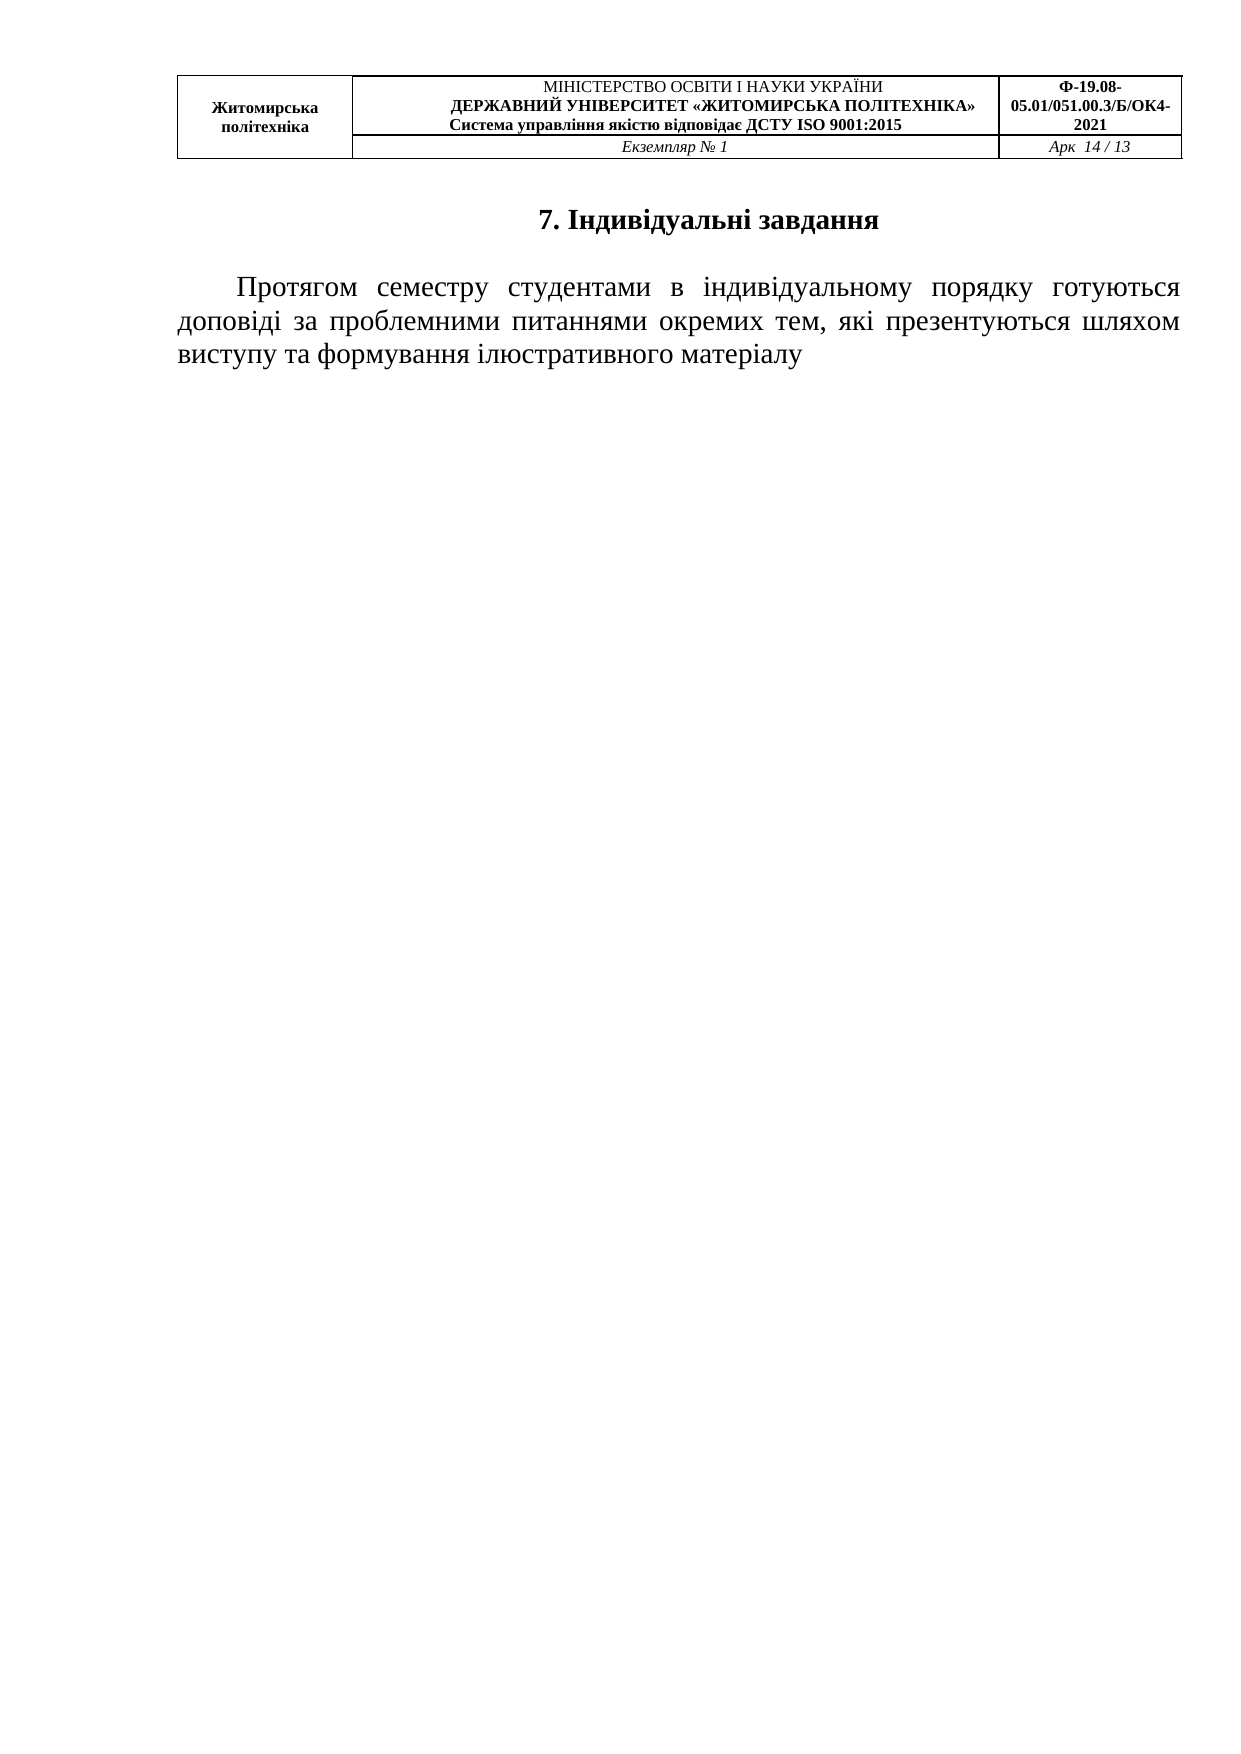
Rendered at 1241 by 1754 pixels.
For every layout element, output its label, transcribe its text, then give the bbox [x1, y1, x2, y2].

text Протягом семестру студентами в індивідуальному порядку готуються доповіді за проблемними питаннями окремих тем, які презентуються шляхом виступу та формування ілюстративного матеріалу [177, 269, 1181, 370]
text 7. Індивідуальні завдання [177, 202, 1181, 236]
